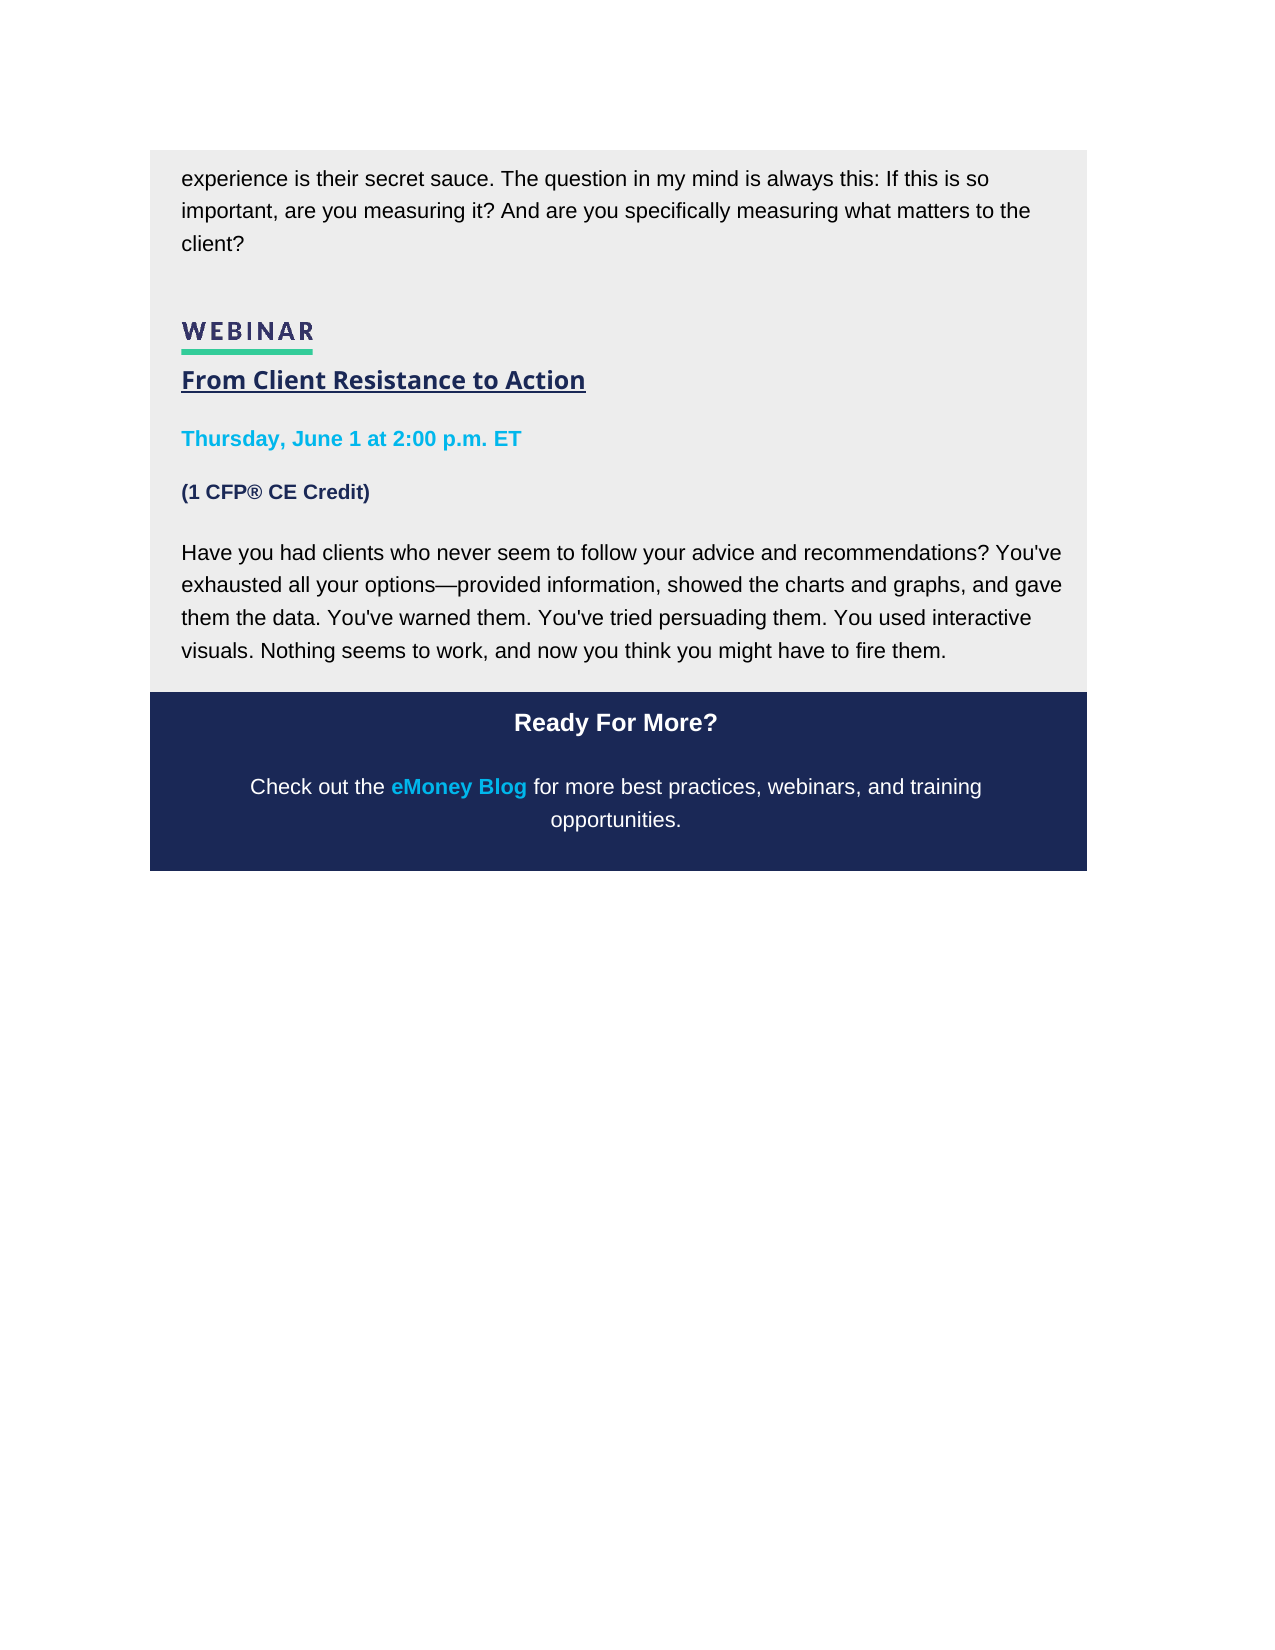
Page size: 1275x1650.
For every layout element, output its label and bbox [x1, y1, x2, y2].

table_header [150, 150, 1087, 692]
picture [181, 311, 313, 355]
table_header [150, 692, 1087, 871]
